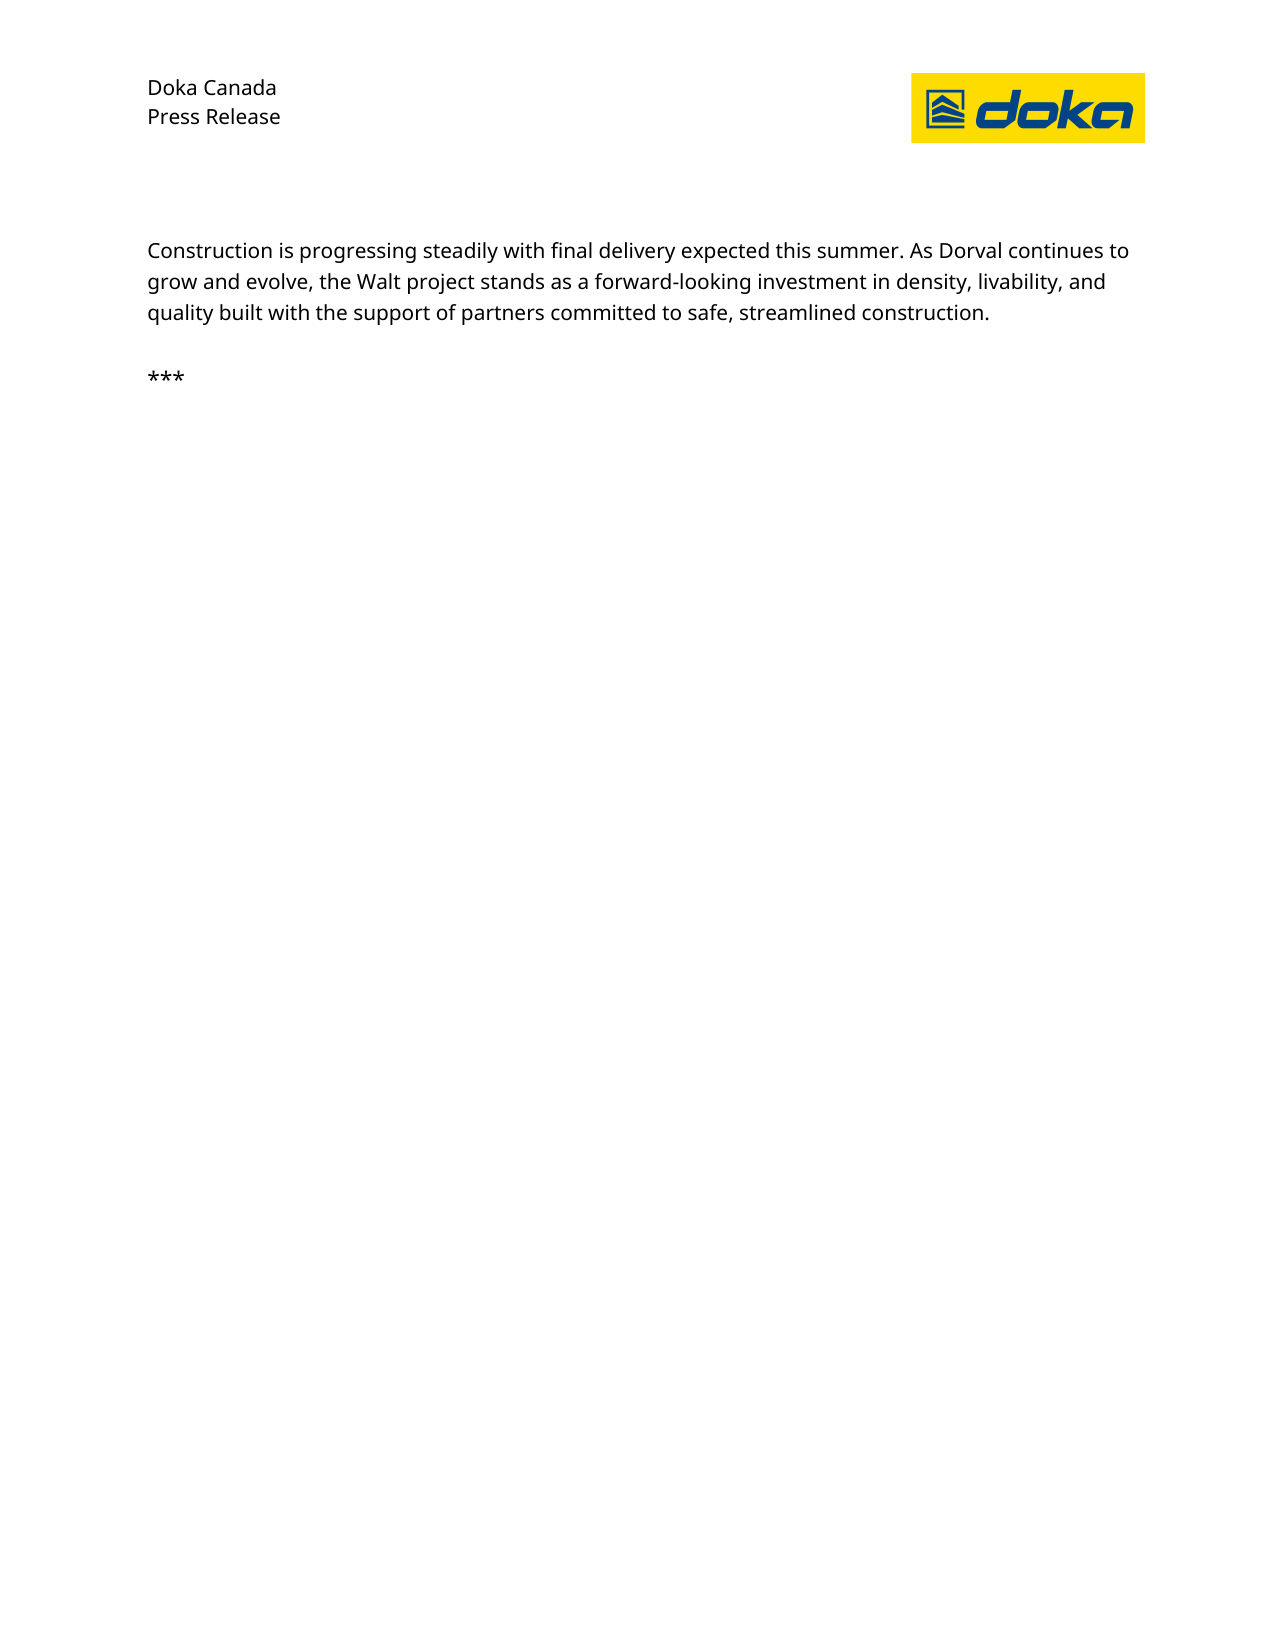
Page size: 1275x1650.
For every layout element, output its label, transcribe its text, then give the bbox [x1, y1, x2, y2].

text Construction is progressing steadily with final delivery expected this summer. As Dorval continues to grow and evolve, the Walt project stands as a forward-looking investment in density, livability, and quality built with the support of partners committed to safe, streamlined construction. [147, 236, 1156, 327]
text *** [147, 364, 1156, 395]
picture [910, 73, 1145, 143]
